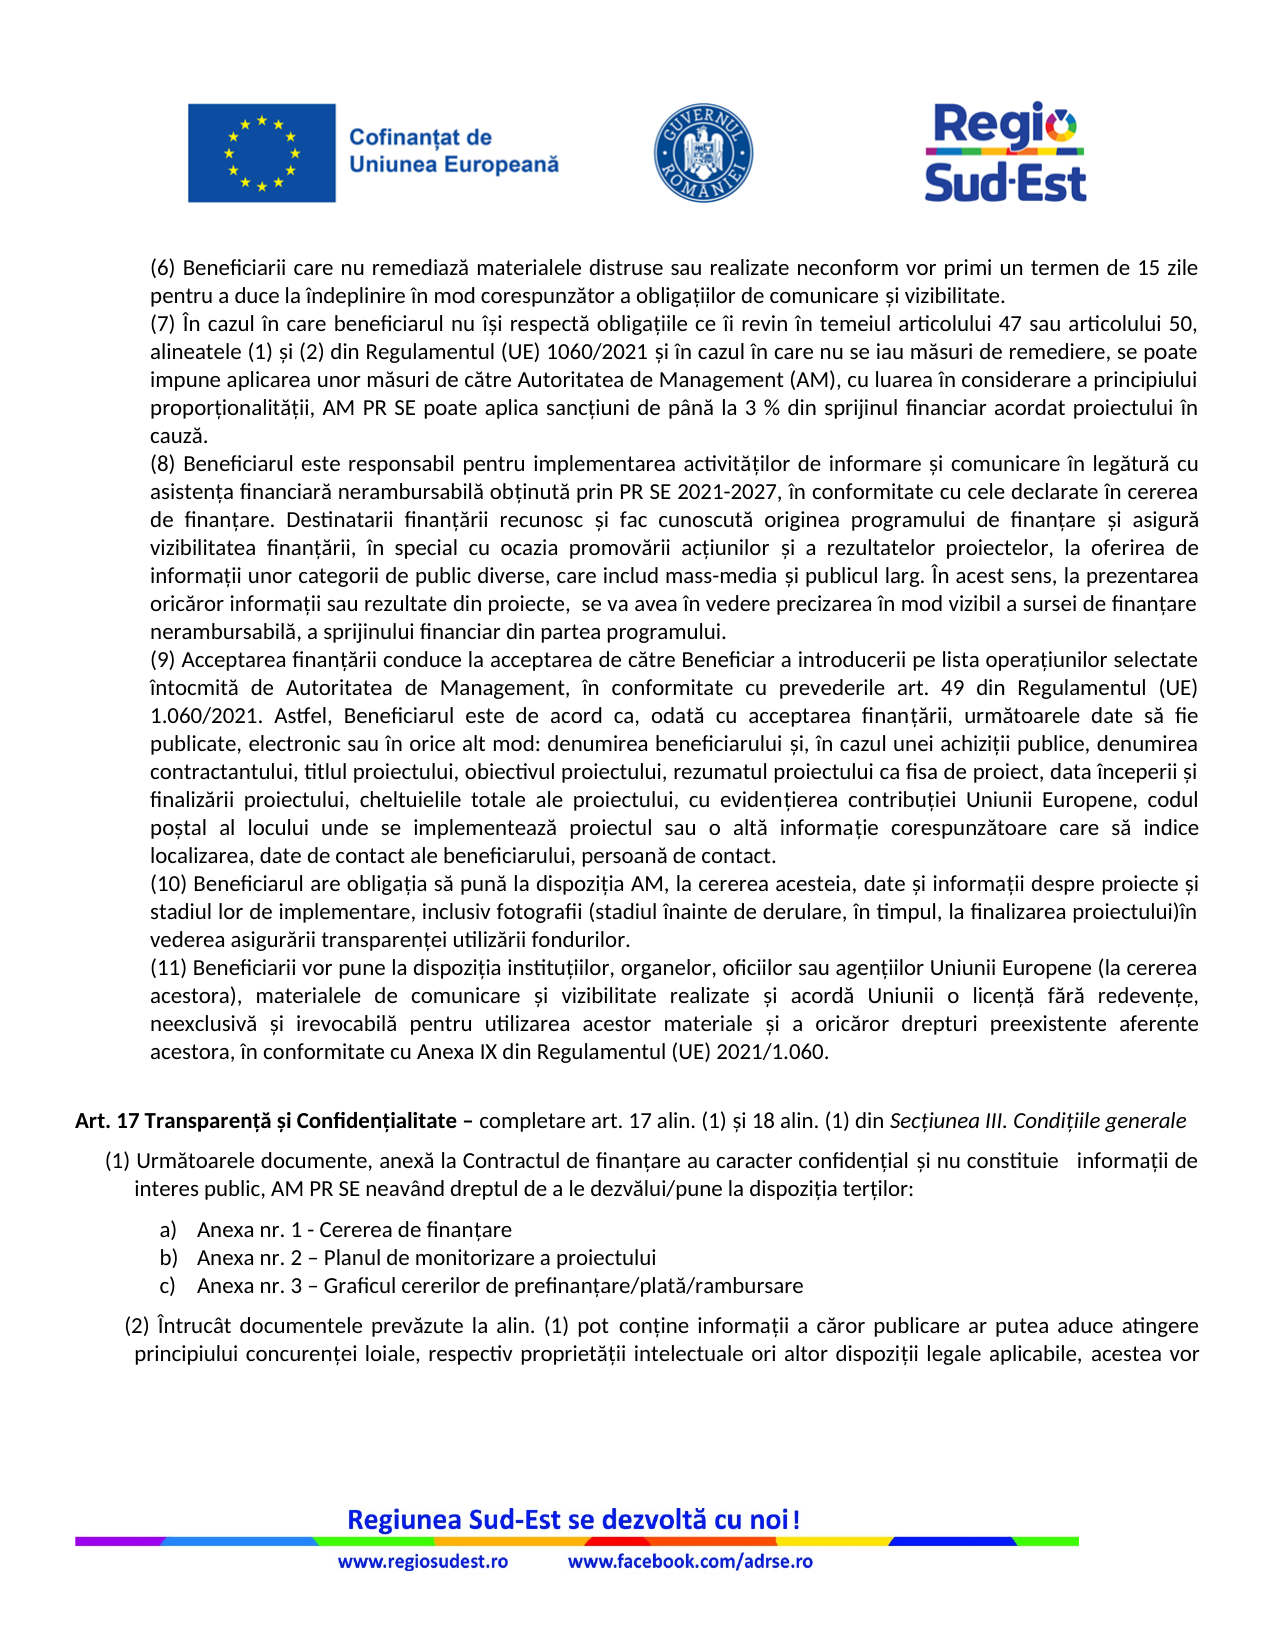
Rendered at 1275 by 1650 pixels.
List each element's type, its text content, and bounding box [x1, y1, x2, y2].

list Anexa nr. 2 – Planul de monitorizare a proiectului [159, 1243, 1200, 1271]
text (1) Următoarele documente, anexă la Contractul de finanțare au caracter confidențial și nu constituie informații de interes public, AM PR SE neavând dreptul de a le dezvălui/pune la dispoziția terților: [104, 1146, 1200, 1202]
text (8) Beneficiarul este responsabil pentru implementarea activităţilor de informare şi comunicare în legătură cu asistenţa financiară nerambursabilă obţinută prin PR SE 2021-2027, în conformitate cu cele declarate în cererea de finanţare. Destinatarii finanțării recunosc și fac cunoscută originea programului de finanțare și asigură vizibilitatea finanțării, în special cu ocazia promovării acțiunilor și a rezultatelor proiectelor, la oferirea de informații unor categorii de public diverse, care includ mass-media și publicul larg. În acest sens, la prezentarea oricăror informații sau rezultate din proiecte, se va avea în vedere precizarea în mod vizibil a sursei de finanțare nerambursabilă, a sprijinului financiar din partea programului. [150, 449, 1200, 645]
text (6) Beneficiarii care nu remediază materialele distruse sau realizate neconform vor primi un termen de 15 zile pentru a duce la îndeplinire în mod corespunzător a obligațiilor de comunicare și vizibilitate. [150, 253, 1200, 309]
picture [75, 1508, 1079, 1577]
text Art. 17 Transparență și Confidențialitate – completare art. 17 alin. (1) și 18 alin. (1) din Secțiunea III. Condițiile generale [75, 1106, 1200, 1134]
list Anexa nr. 3 – Graficul cererilor de prefinanțare/plată/rambursare [159, 1271, 1200, 1299]
text (11) Beneficiarii vor pune la dispoziția instituțiilor, organelor, oficiilor sau agențiilor Uniunii Europene (la cererea acestora), materialele de comunicare și vizibilitate realizate și acordă Uniunii o licență fără redevențe, neexclusivă și irevocabilă pentru utilizarea acestor materiale și a oricăror drepturi preexistente aferente acestora, în conformitate cu Anexa IX din Regulamentul (UE) 2021/1.060. [150, 953, 1200, 1065]
picture [155, 73, 1120, 225]
text (7) În cazul în care beneficiarul nu își respectă obligațiile ce îi revin în temeiul articolului 47 sau articolului 50, alineatele (1) și (2) din Regulamentul (UE) 1060/2021 și în cazul în care nu se iau măsuri de remediere, se poate impune aplicarea unor măsuri de către Autoritatea de Management (AM), cu luarea în considerare a principiului proporționalității, AM PR SE poate aplica sancțiuni de până la 3 % din sprijinul financiar acordat proiectului în cauză. [150, 309, 1200, 449]
text (10) Beneficiarul are obligaţia să pună la dispoziţia AM, la cererea acesteia, date şi informaţii despre proiecte şi stadiul lor de implementare, inclusiv fotografii (stadiul înainte de derulare, în timpul, la finalizarea proiectului)în vederea asigurării transparenței utilizării fondurilor. [150, 869, 1200, 953]
text (9) Acceptarea finanţării conduce la acceptarea de către Beneficiar a introducerii pe lista operațiunilor selectate întocmită de Autoritatea de Management, în conformitate cu prevederile art. 49 din Regulamentul (UE) 1.060/2021. Astfel, Beneficiarul este de acord ca, odată cu acceptarea finanţării, următoarele date să fie publicate, electronic sau în orice alt mod: denumirea beneficiarului și, în cazul unei achiziții publice, denumirea contractantului, titlul proiectului, obiectivul proiectului, rezumatul proiectului ca fisa de proiect, data începerii şi finalizării proiectului, cheltuielile totale ale proiectului, cu evidenţierea contribuţiei Uniunii Europene, codul poştal al locului unde se implementează proiectul sau o altă informaţie corespunzătoare care să indice localizarea, date de contact ale beneficiarului, persoană de contact. [150, 645, 1200, 869]
list Anexa nr. 1 - Cererea de finanţare [159, 1215, 1200, 1243]
